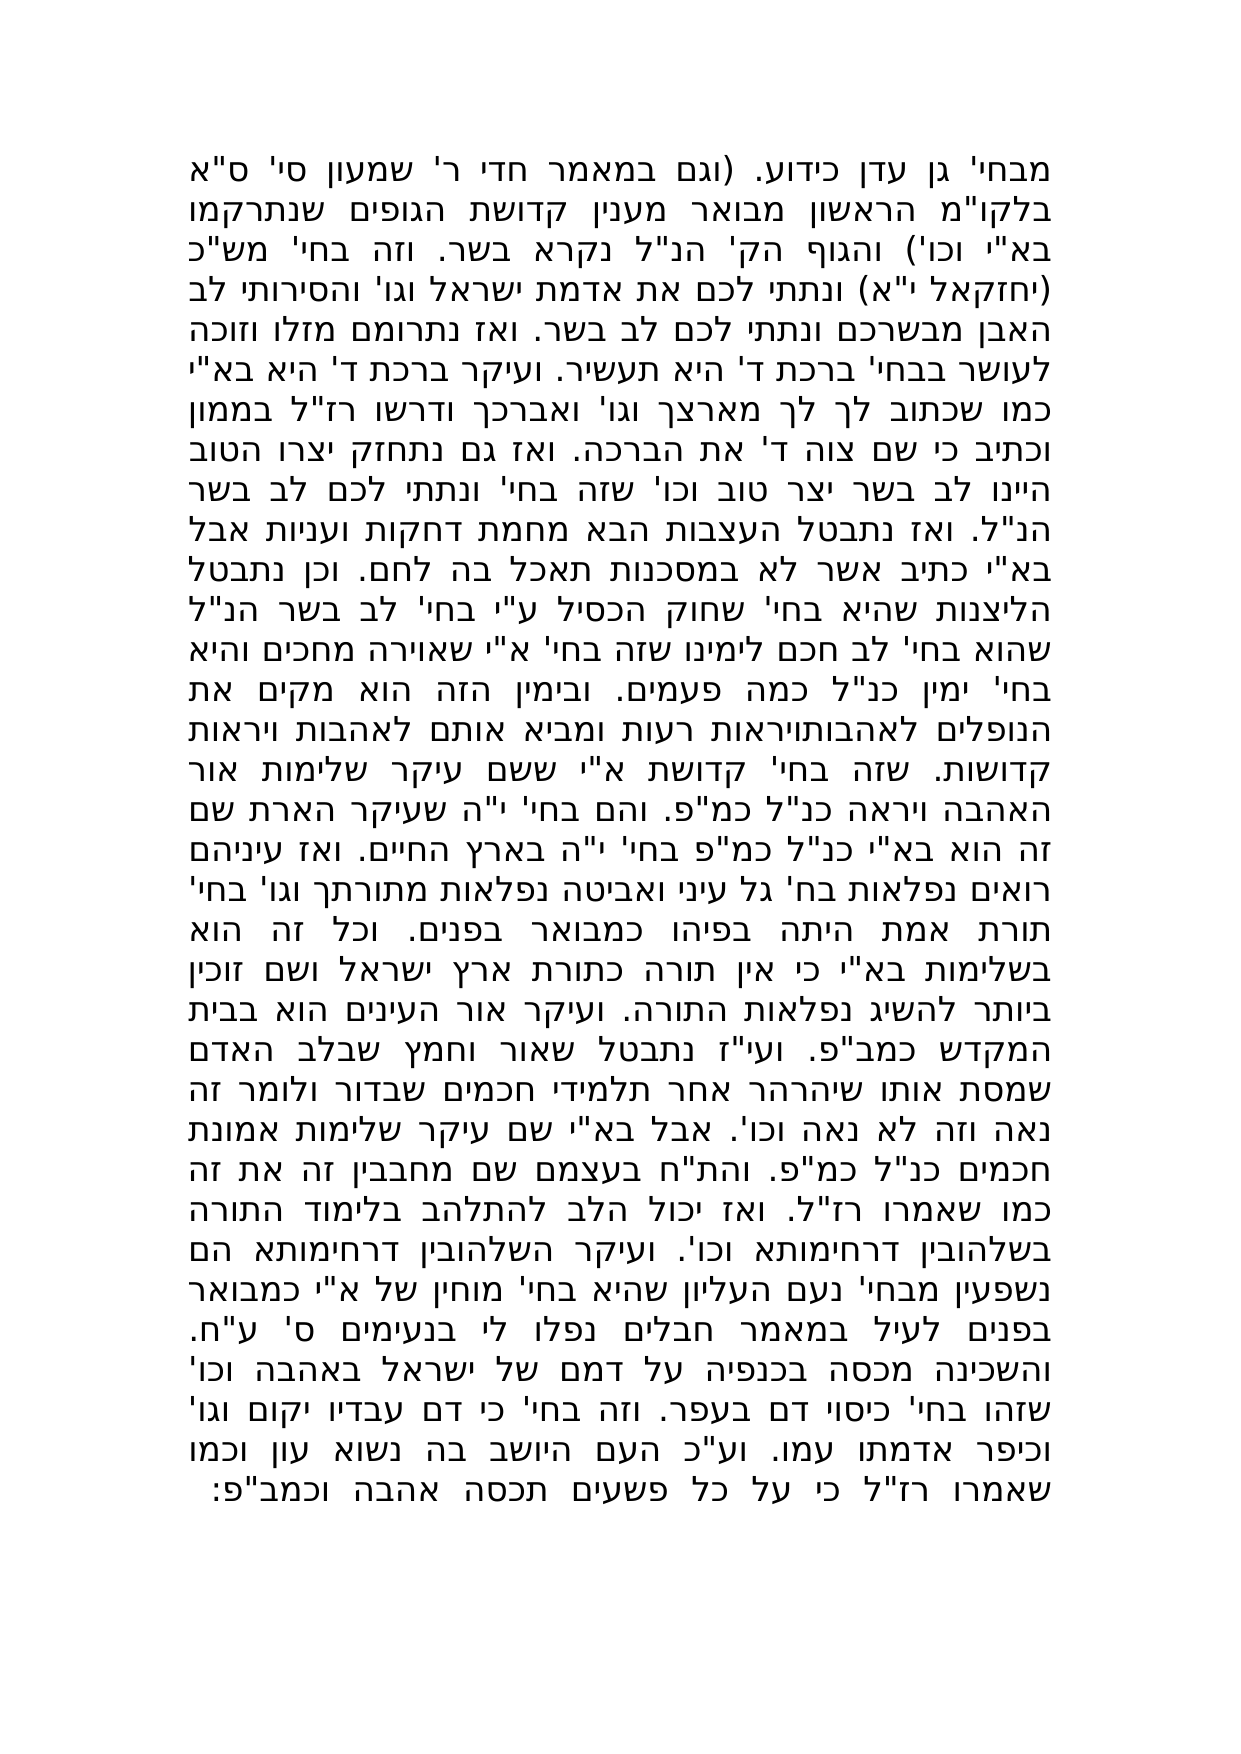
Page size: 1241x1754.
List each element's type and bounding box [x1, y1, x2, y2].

text [187, 150, 1053, 1579]
